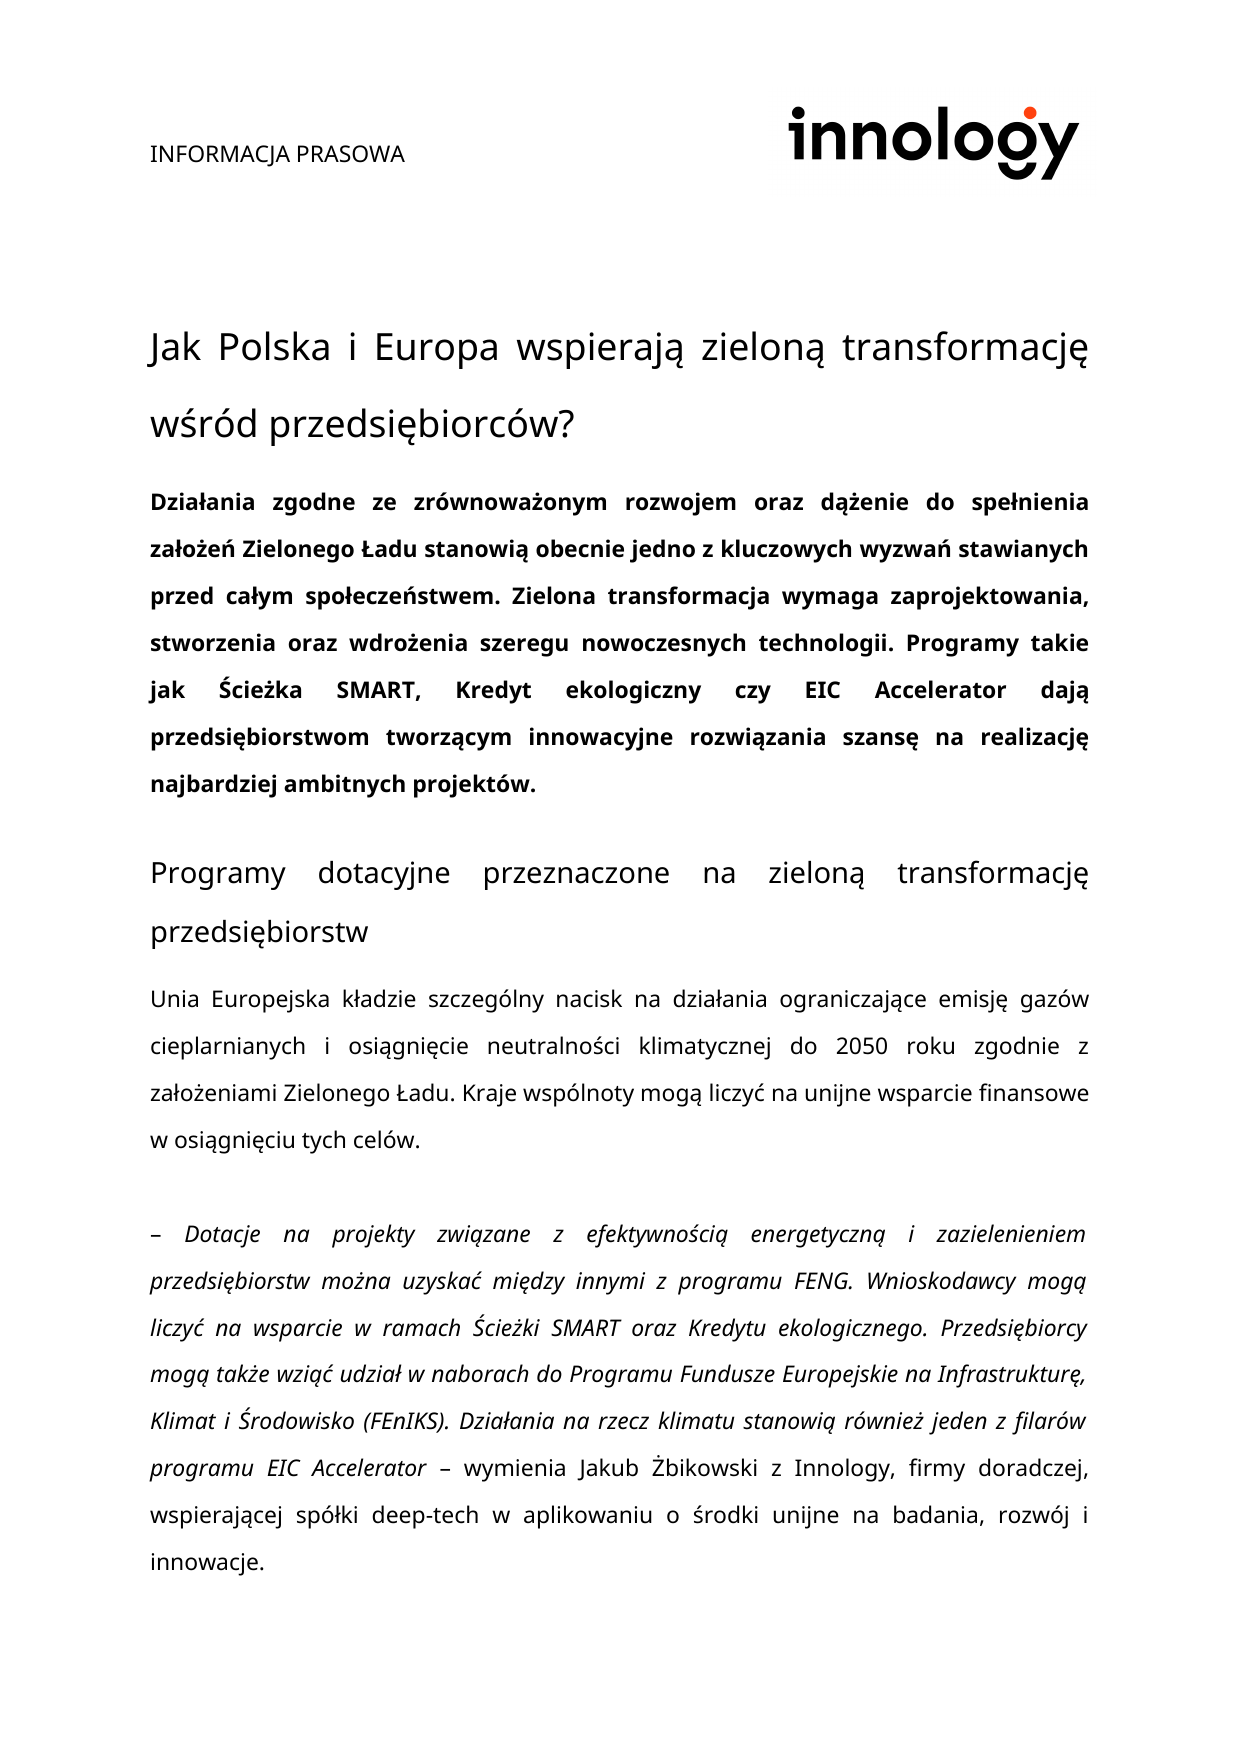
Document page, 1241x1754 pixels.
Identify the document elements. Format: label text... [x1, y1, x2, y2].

picture [768, 87, 1097, 197]
subtitle Jak Polska i Europa wspierają zieloną transformację wśród przedsiębiorców? [150, 321, 1090, 448]
subtitle Programy dotacyjne przeznaczone na zieloną transformację przedsiębiorstw [150, 852, 1090, 951]
text Unia Europejska kładzie szczególny nacisk na działania ograniczające emisję gazów cieplarnianych i osiągnięcie neutralności klimatycznej do 2050 roku zgodnie z założeniami Zielonego Ładu. Kraje wspólnoty mogą liczyć na unijne wsparcie finansowe w osiągnięciu tych celów. [150, 983, 1090, 1155]
text – Dotacje na projekty związane z efektywnością energetyczną i zazielenieniem przedsiębiorstw można uzyskać między innymi z programu FENG. Wnioskodawcy mogą liczyć na wsparcie w ramach Ścieżki SMART oraz Kredytu ekologicznego. Przedsiębiorcy mogą także wziąć udział w naborach do Programu Fundusze Europejskie na Infrastrukturę, Klimat i Środowisko (FEnIKS). Działania na rzecz klimatu stanowią również jeden z filarów programu EIC Accelerator – wymienia Jakub Żbikowski z Innology, firmy doradczej, wspierającej spółki deep-tech w aplikowaniu o środki unijne na badania, rozwój i innowacje. [150, 1218, 1090, 1577]
text Działania zgodne ze zrównoważonym rozwojem oraz dążenie do spełnienia założeń Zielonego Ładu stanowią obecnie jedno z kluczowych wyzwań stawianych przed całym społeczeństwem. Zielona transformacja wymaga zaprojektowania, stworzenia oraz wdrożenia szeregu nowoczesnych technologii. Programy takie jak Ścieżka SMART, Kredyt ekologiczny czy EIC Accelerator dają przedsiębiorstwom tworzącym innowacyjne rozwiązania szansę na realizację najbardziej ambitnych projektów. [150, 486, 1090, 799]
